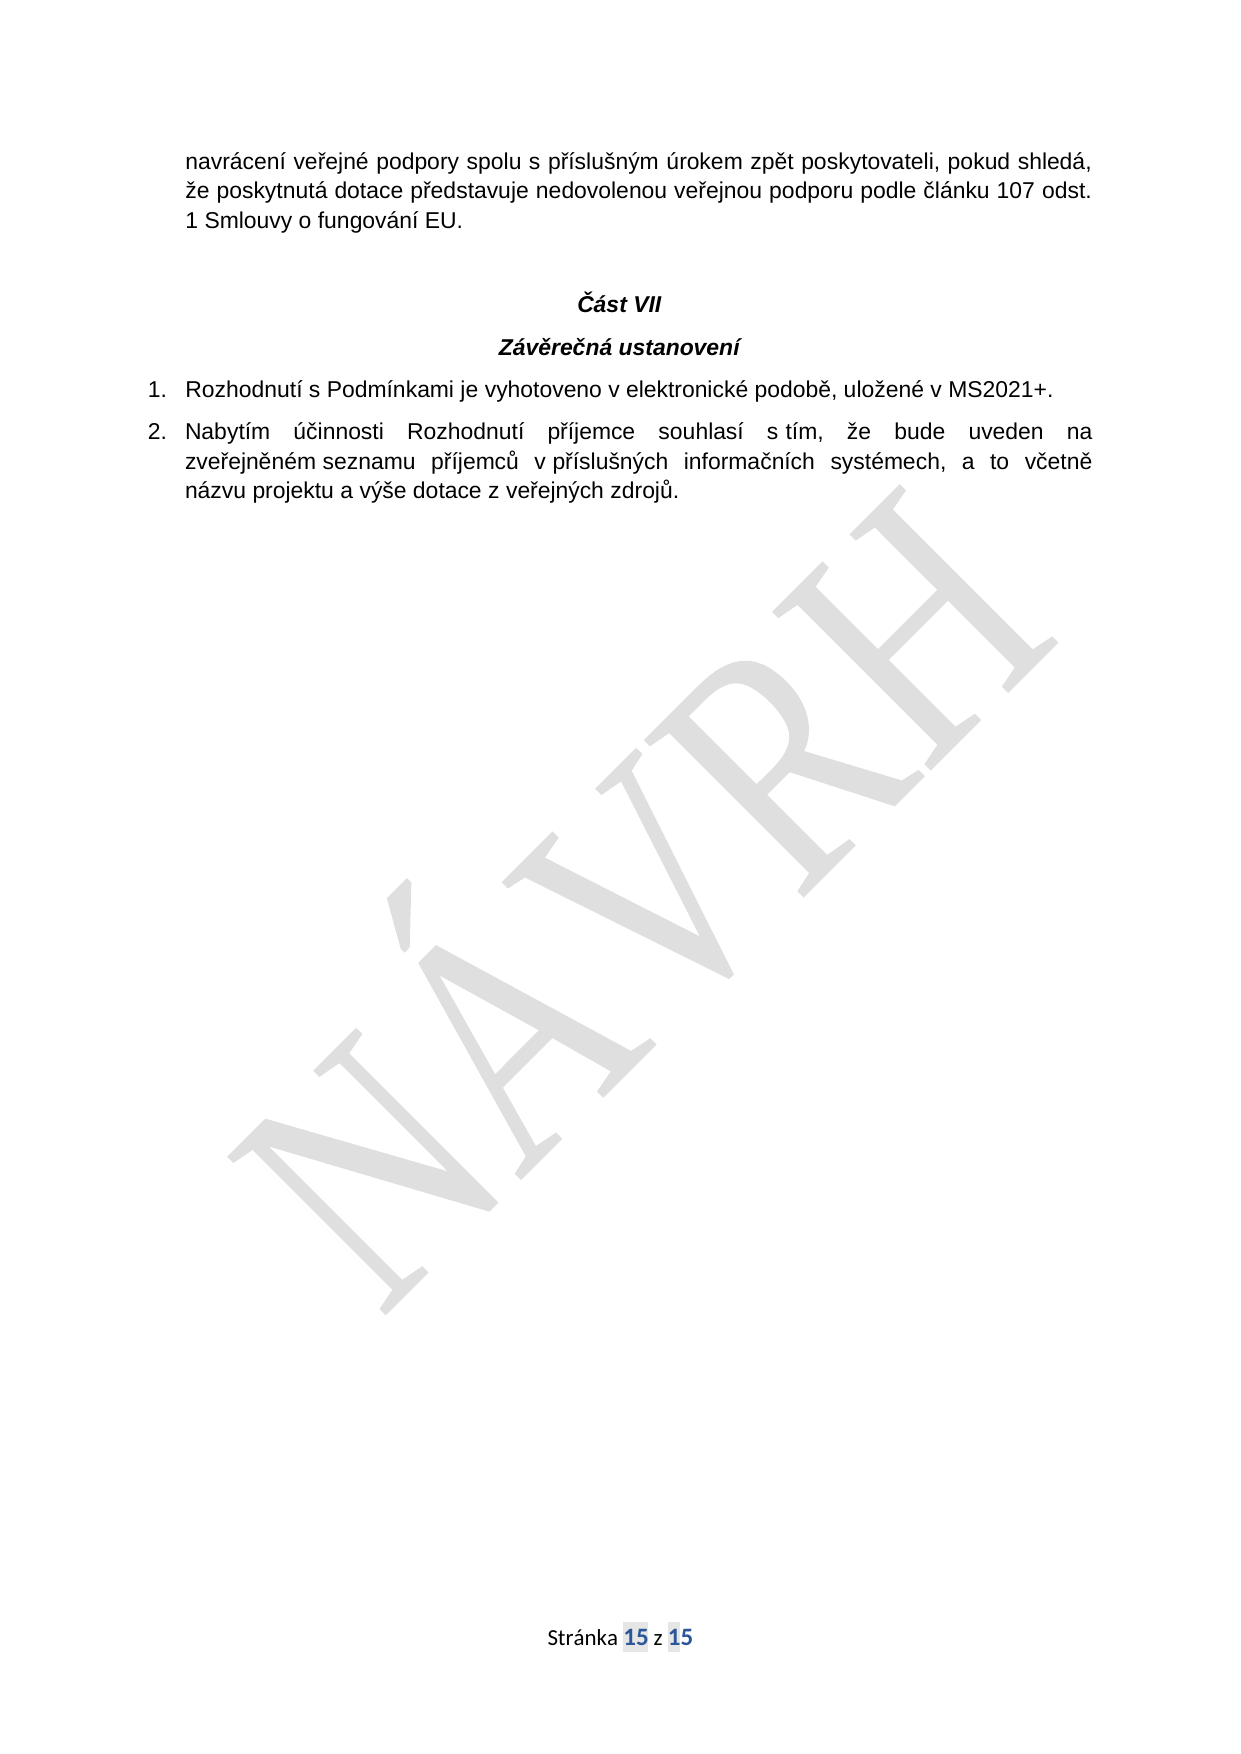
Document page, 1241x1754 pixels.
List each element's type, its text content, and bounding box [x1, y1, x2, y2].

list Nabytím účinnosti Rozhodnutí příjemce souhlasí s tím, že bude uveden na zveřejněném seznamu příjemců v příslušných informačních systémech, a to včetně názvu projektu a výše dotace z veřejných zdrojů. [148, 418, 1093, 504]
list Rozhodnutí s Podmínkami je vyhotoveno v elektronické podobě, uložené v MS2021+. [148, 376, 1093, 402]
text Závěrečná ustanovení [148, 333, 1093, 360]
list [148, 148, 1093, 233]
text Část VII [148, 291, 1093, 318]
